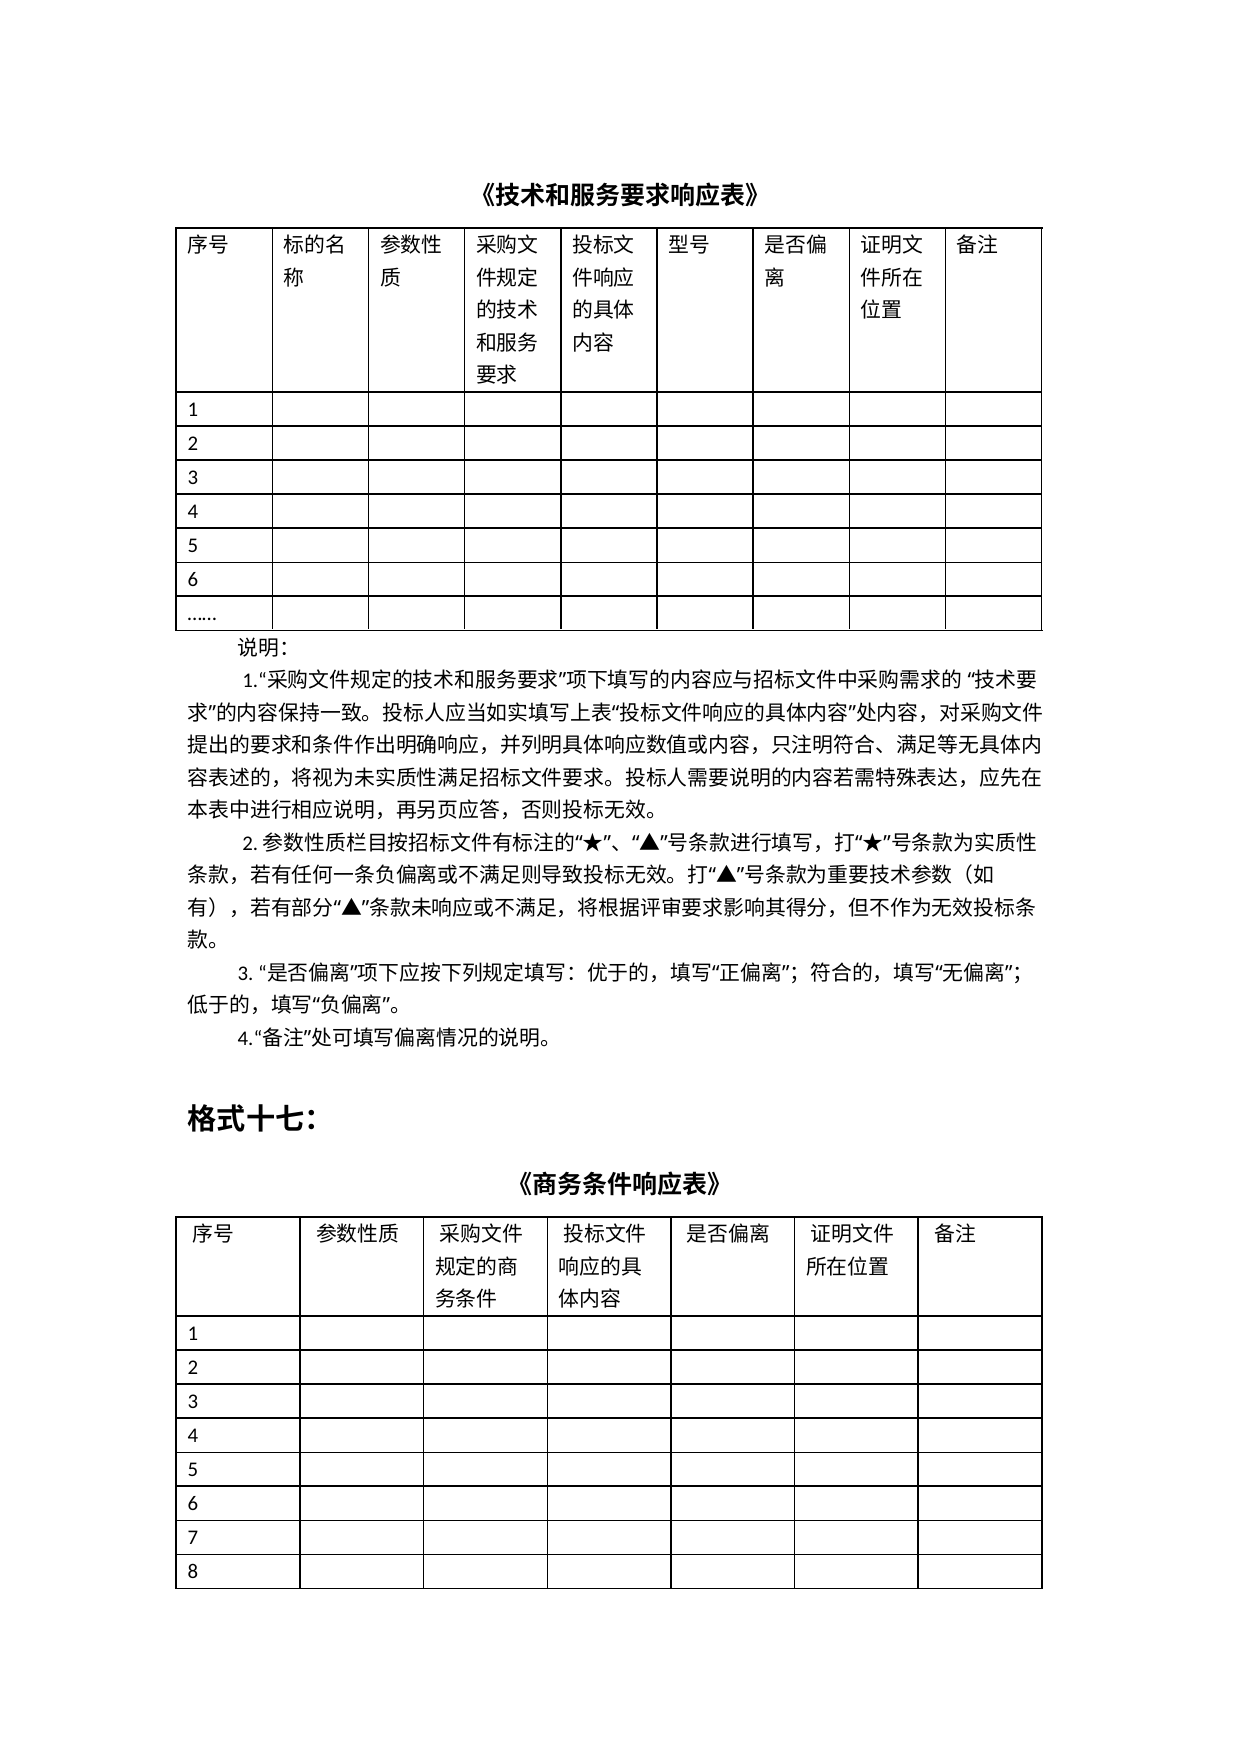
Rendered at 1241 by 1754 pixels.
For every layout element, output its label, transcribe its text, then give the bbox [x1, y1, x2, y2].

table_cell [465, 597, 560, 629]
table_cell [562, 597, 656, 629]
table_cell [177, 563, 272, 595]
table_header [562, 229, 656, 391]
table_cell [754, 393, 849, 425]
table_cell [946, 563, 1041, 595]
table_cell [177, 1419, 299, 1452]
text 3. “是否偏离”项下应按下列规定填写：优于的，填写“正偏离”；符合的，填写“无偏离”；低于的，填写“负偏离”。 [187, 956, 1053, 1021]
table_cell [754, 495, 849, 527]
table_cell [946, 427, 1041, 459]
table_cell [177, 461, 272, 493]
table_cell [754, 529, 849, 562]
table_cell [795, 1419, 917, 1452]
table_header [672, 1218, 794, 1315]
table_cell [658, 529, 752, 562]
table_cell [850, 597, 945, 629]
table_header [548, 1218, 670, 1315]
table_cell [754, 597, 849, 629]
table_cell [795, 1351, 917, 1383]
text 4.“备注”处可填写偏离情况的说明。 [187, 1021, 1053, 1053]
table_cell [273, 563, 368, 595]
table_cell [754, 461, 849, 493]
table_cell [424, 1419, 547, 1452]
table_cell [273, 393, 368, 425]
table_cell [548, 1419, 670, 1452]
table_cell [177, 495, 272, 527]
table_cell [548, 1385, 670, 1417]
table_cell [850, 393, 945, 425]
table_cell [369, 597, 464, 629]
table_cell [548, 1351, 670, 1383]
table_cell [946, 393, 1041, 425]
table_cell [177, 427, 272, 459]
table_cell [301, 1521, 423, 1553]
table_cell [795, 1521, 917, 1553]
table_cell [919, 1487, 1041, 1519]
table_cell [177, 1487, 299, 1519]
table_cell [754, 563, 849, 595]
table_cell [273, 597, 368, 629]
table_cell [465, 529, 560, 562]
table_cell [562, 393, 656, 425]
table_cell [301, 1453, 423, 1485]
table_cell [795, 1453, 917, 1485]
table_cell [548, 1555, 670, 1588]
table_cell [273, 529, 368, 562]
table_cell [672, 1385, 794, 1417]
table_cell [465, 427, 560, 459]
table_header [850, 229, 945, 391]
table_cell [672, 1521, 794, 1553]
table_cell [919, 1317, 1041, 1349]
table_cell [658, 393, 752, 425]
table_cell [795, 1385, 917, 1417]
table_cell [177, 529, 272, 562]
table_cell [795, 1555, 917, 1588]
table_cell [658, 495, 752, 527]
text 2. 参数性质栏目按招标文件有标注的“★”、“▲”号条款进行填写，打“★”号条款为实质性条款，若有任何一条负偏离或不满足则导致投标无效。打“▲”号条款为重要技术参数（如有），若有部分“▲”条款未响应或不满足，将根据评审要求影响其得分，但不作为无效投标条款。 [187, 826, 1053, 956]
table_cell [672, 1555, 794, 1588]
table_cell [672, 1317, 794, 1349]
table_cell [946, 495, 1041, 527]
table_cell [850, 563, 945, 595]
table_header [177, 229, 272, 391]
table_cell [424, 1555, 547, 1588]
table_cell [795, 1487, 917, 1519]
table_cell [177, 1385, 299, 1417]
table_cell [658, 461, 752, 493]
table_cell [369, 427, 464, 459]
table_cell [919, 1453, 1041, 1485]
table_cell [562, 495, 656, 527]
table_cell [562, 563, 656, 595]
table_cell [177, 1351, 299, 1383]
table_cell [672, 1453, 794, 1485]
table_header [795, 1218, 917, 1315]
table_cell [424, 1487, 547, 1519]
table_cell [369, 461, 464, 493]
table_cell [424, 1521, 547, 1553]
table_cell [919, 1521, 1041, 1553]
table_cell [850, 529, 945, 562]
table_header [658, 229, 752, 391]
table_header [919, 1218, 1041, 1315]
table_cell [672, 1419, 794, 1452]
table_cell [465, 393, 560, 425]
text 《商务条件响应表》 [187, 1151, 1053, 1216]
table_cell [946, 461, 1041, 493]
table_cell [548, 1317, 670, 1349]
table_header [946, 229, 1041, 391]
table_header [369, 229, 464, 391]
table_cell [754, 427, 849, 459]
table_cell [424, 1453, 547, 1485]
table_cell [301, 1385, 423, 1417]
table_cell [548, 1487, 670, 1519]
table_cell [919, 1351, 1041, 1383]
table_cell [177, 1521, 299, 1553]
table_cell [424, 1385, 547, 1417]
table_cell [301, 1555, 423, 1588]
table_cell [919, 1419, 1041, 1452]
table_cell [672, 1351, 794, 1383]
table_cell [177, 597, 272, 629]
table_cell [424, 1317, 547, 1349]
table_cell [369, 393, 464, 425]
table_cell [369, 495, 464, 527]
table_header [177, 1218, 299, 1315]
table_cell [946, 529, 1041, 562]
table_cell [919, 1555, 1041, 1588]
text 格式十七： [187, 1086, 1053, 1151]
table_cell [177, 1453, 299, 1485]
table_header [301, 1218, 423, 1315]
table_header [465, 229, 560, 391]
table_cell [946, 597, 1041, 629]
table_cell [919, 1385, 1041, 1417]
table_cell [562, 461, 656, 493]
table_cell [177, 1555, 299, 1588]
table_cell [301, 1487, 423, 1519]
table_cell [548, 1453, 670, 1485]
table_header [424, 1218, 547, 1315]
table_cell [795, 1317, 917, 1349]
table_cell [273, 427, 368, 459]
text 说明： [187, 631, 1053, 663]
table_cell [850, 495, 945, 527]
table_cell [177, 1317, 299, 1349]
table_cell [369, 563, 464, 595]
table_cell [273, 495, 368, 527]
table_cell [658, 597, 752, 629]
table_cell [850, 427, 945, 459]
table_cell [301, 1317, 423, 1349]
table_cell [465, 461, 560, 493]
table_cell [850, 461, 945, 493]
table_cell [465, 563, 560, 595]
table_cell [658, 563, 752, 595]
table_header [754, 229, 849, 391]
text 《技术和服务要求响应表》 [187, 162, 1053, 227]
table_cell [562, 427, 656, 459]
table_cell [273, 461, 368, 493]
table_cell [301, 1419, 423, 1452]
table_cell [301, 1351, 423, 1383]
text 1.“采购文件规定的技术和服务要求”项下填写的内容应与招标文件中采购需求的 “技术要求”的内容保持一致。投标人应当如实填写上表“投标文件响应的具体内容”处内容，对采购文件提出的要求和条件作出明确响应，并列明具体响应数值或内容，只注明符合、满足等无具体内容表述的，将视为未实质性满足招标文件要求。投标人需要说明的内容若需特殊表达，应先在本表中进行相应说明，再另页应答，否则投标无效。 [187, 663, 1053, 826]
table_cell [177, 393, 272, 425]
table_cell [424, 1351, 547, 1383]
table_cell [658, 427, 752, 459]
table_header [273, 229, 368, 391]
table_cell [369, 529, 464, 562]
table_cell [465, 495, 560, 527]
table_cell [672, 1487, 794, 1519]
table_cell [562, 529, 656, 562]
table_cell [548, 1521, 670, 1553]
